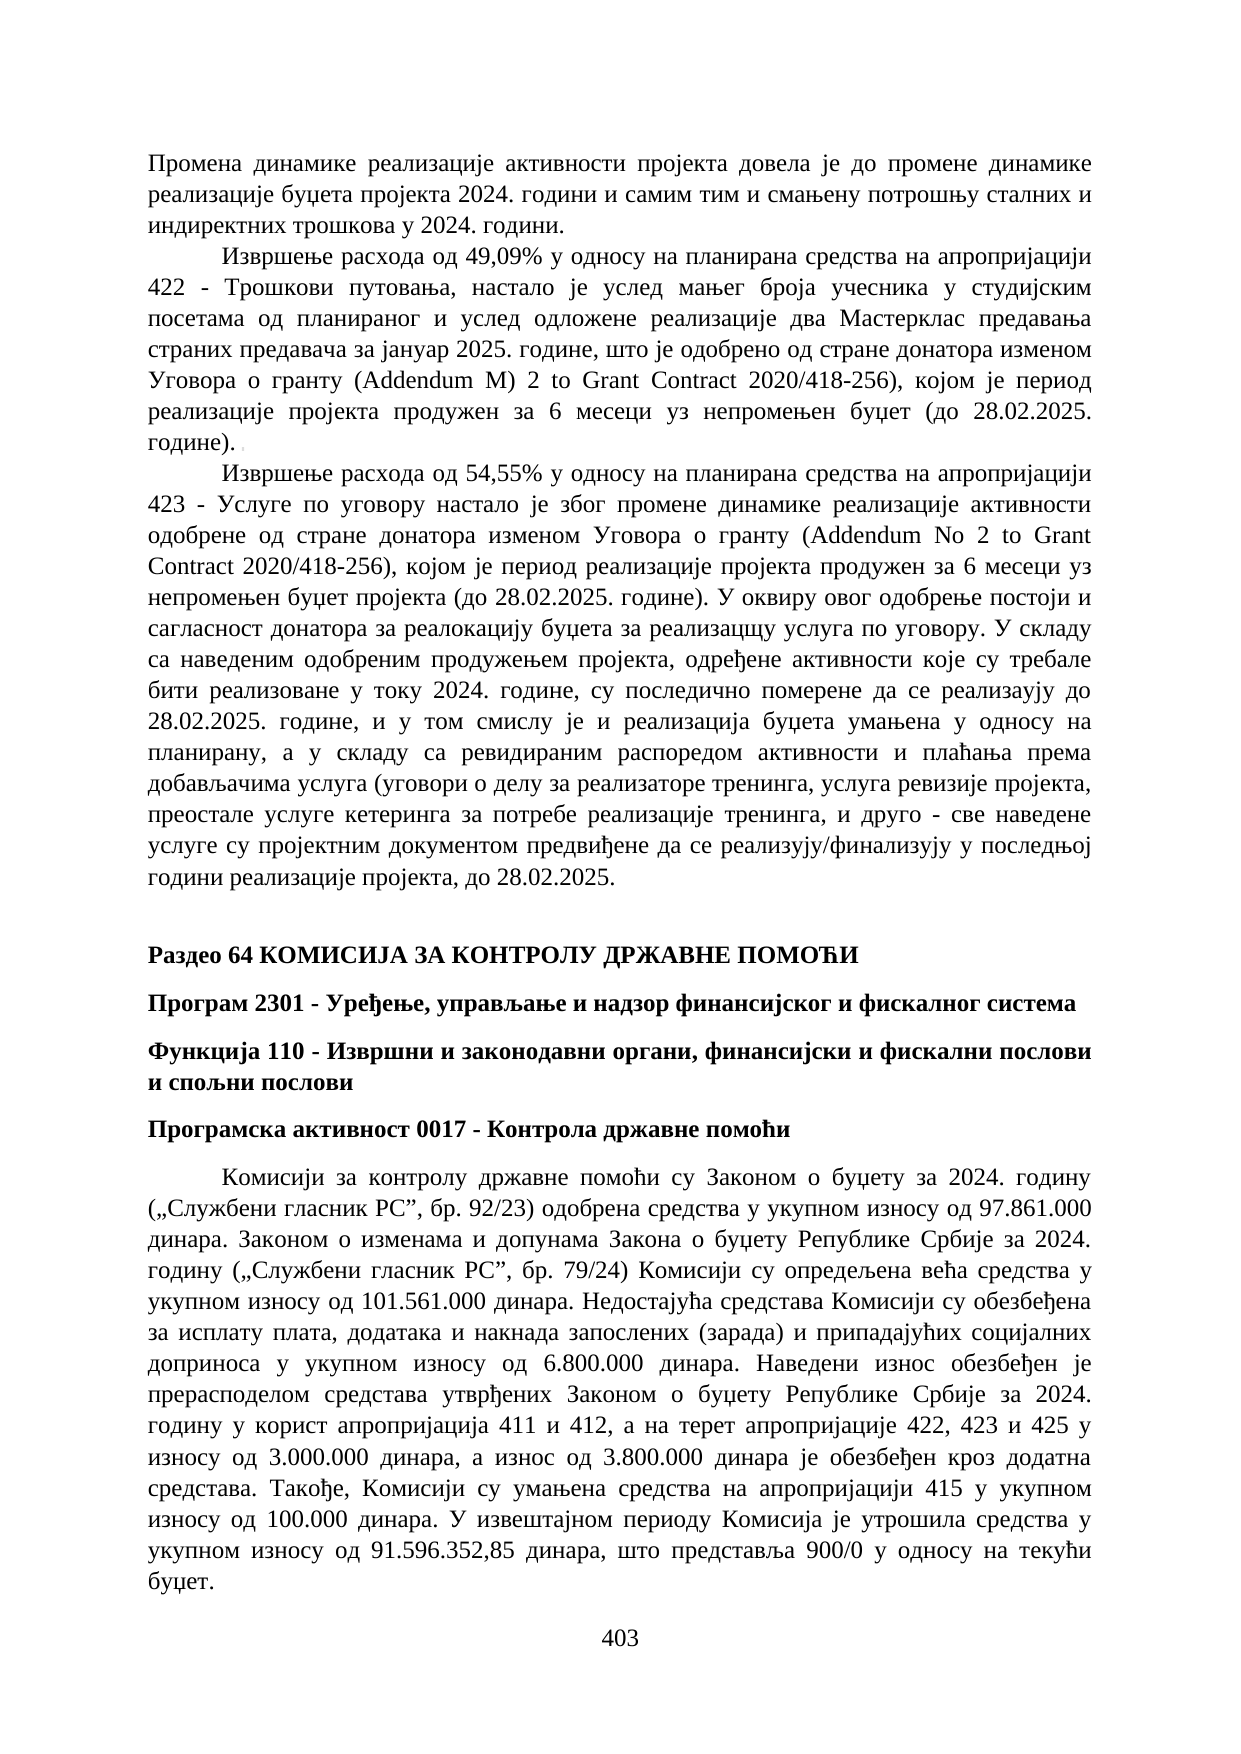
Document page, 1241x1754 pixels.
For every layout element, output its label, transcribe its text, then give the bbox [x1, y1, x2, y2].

text Програмска активност 0017 - Контрола државне помоћи [148, 1114, 1093, 1143]
text Комисији за контролу државне помоћи су Законом о буџету за 2024. годину („Службени гласник РС”, бр. 92/23) одобрена средства у укупном износу од 97.861.000 динара. Законом о изменама и допунама Закона о буџету Републике Србије за 2024. годину („Службени гласник РС”, бр. 79/24) Комисији су опредељена већа средства у укупном износу од 101.561.000 динара. Недостајућа средстава Комисији су обезбеђена за исплату плата, додатака и накнада запослених (зарада) и припадајућих социјалних доприноса у укупном износу од 6.800.000 динара. Наведени износ обезбеђен је прерасподелом средстава утврђених Законом о буџету Републике Србије за 2024. годину у корист апропријација 411 и 412, а на терет апропријације 422, 423 и 425 у износу од 3.000.000 динара, а износ од 3.800.000 динара је обезбеђен кроз додатна средстава. Такође, Комисији су умањена средства на апропријацији 415 у укупном износу од 100.000 динара. У извештајном периоду Комисија је утрошила средства у укупном износу од 91.596.352,85 динара, што представља 900/0 у односу на текући буџет. [148, 1162, 1093, 1594]
text Функција 110 - Извршни и законодавни органи, финансијски и фискални послови и спољни послови [148, 1036, 1093, 1096]
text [148, 148, 1093, 238]
text Извршење расхода од 49,09% у односу на планирана средства на апропријацији 422 - Трошкови путовања, настало је услед мањег броја учесника у студијским посетама од планираног и услед одложене реализације два Мастерклас предавања страних предавача за јануар 2025. године, што је одобрено од стране донатора изменом Уговора о гранту (Addendum М) 2 to Grant Contract 2020/418-256), којом је период реализације пројекта продужен за 6 месеци уз непромењен буџет (до 28.02.2025. године). [148, 241, 1093, 456]
text Извршење расхода од 54,55% у односу на планирана средства на апропријацији 423 - Услуге по уговору настало је због промене динамике реализације активности одобрене од стране донатора изменом Уговора о гранту (Addendum No 2 to Grant Contract 2020/418-256), којом је период реализације пројекта продужен за 6 месеци уз непромењен буџет пројекта (до 28.02.2025. године). У оквиру овог одобрење постоји и сагласност донатора за реалокацију буџета за реализацщу услуга по уговору. У складу са наведеним одобреним продужењем пројекта, одређене активности које су требале бити реализоване у току 2024. године, су последично померене да се реализаују до 28.02.2025. године, и у том смислу је и реализација буџета умањена у односу на планирану, а у складу са ревидираним распоредом активности и плаћања према добављачима услуга (уговори о делу за реализаторе тренинга, услуга ревизије пројекта, преостале услуге кетеринга за потребе реализације тренинга, и друго - све наведене услуге су пројектним документом предвиђене да се реализују/финализују у последњој години реализације пројекта, до 28.02.2025. [148, 458, 1093, 890]
text Програм 2301 - Уређење, управљање и надзор финансијског и фискалног система [148, 988, 1093, 1017]
text Раздео 64 КОМИСИЈА ЗА КОНТРОЛУ ДРЖАВНЕ ПОМОЋИ [148, 940, 1093, 969]
